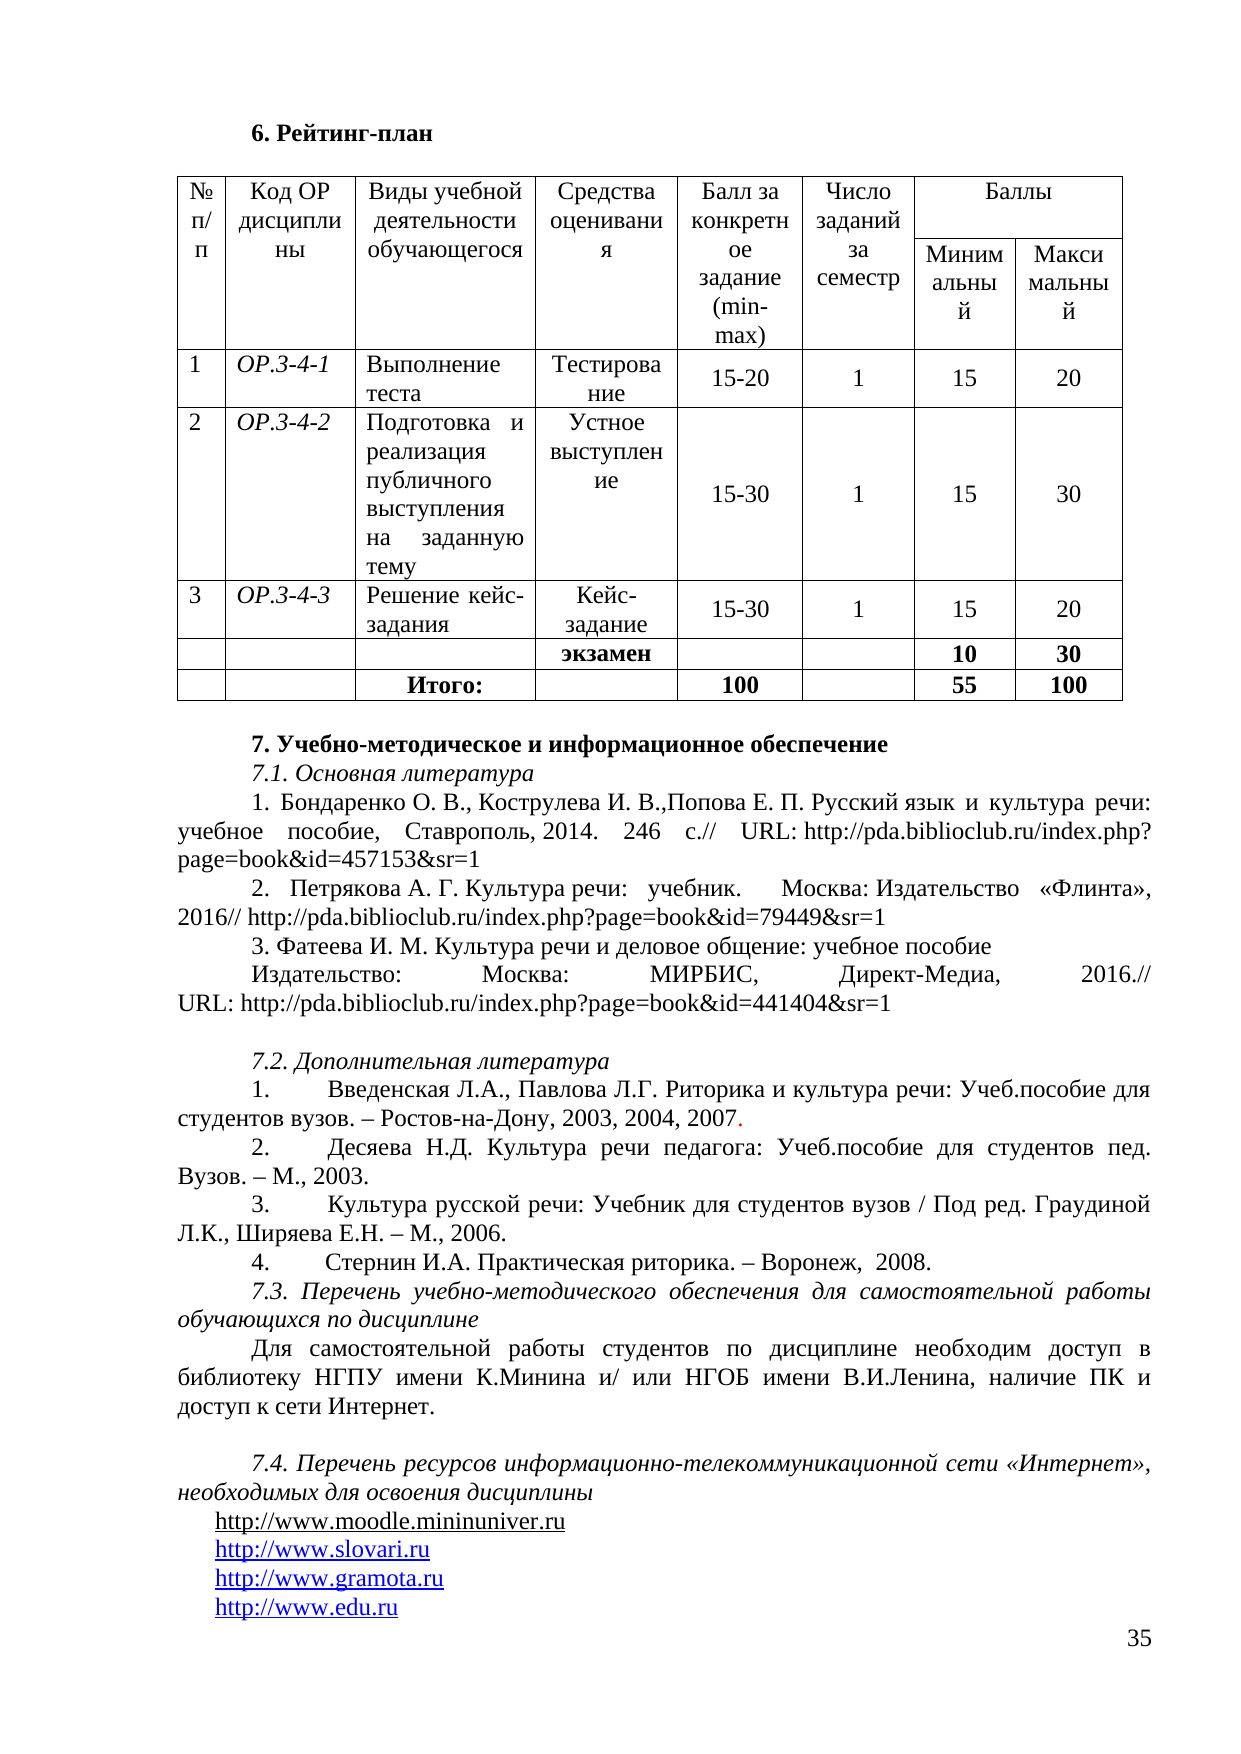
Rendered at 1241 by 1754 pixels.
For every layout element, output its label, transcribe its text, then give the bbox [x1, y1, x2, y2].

table_cell 1 [803, 350, 914, 407]
table_header Виды учебной деятельности обучающегося [356, 177, 535, 349]
table_cell Устное выступление [536, 408, 677, 580]
table_header Код ОР дисциплины [226, 177, 355, 349]
table_cell ОР.3-4-1 [226, 350, 355, 407]
table_cell 2 [178, 408, 225, 580]
table_cell Подготовка и реализация публичного выступления на заданную тему [356, 408, 535, 580]
list Десяева Н.Д. Культура речи педагога: Учеб.пособие для студентов пед. Вузов. – М., 2003. [177, 1132, 1152, 1189]
table_cell 1 [803, 408, 914, 580]
table_cell [226, 670, 355, 700]
table_cell 100 [678, 670, 802, 700]
text 7.2. Дополнительная литература [177, 1046, 1152, 1074]
table_cell [356, 639, 535, 669]
table_cell Максимальный [1016, 239, 1122, 349]
text http://www.edu.ru [215, 1592, 1152, 1621]
table_cell ОР.3-4-3 [226, 581, 355, 638]
table_cell [536, 670, 677, 700]
text 1. Бондаренко О. В., Кострулева И. В.,Попова Е. П. Русский язык и культура речи: учебное пособие, Ставрополь, 2014. 246 с.// URL: http://pda.biblioclub.ru/index.php?page=book&id=457153&sr=1 [177, 787, 1152, 873]
list Культура русской речи: Учебник для студентов вузов / Под ред. Граудиной Л.К., Ширяева Е.Н. – М., 2006. [177, 1189, 1152, 1247]
table_cell 15-30 [678, 408, 802, 580]
table_cell Выполнение теста [356, 350, 535, 407]
table_header Число заданий за семестр [803, 177, 914, 349]
table_cell [178, 639, 225, 669]
table_cell 1 [803, 581, 914, 638]
text 2. Петрякова А. Г. Культура речи: учебник. Москва: Издательство «Флинта», 2016// http://pda.biblioclub.ru/index.php?page=book&id=79449&sr=1 [177, 873, 1152, 931]
table_cell [803, 670, 914, 700]
table_cell Кейс-задание [536, 581, 677, 638]
text Издательство: Москва: МИРБИС, Директ-Медиа, 2016.// URL: http://pda.biblioclub.ru/index.php?page=book&id=441404&sr=1 [177, 959, 1152, 1017]
text 7.3. Перечень учебно-методического обеспечения для самостоятельной работы обучающихся по дисциплине [177, 1276, 1152, 1333]
table_cell 15-20 [678, 350, 802, 407]
table_cell 10 [915, 639, 1015, 669]
table_cell 20 [1016, 350, 1122, 407]
table_cell Решение кейс-задания [356, 581, 535, 638]
table_cell 100 [1016, 670, 1122, 700]
table_header № п/п [178, 177, 225, 349]
text 7.4. Перечень ресурсов информационно-телекоммуникационной сети «Интернет», необходимых для освоения дисциплины [177, 1448, 1152, 1506]
table_cell 30 [1016, 639, 1122, 669]
table_cell 30 [1016, 408, 1122, 580]
text 3. Фатеева И. М. Культура речи и деловое общение: учебное пособие [177, 931, 1152, 959]
list Стернин И.А. Практическая риторика. – Воронеж, 2008. [177, 1247, 1152, 1276]
text 7. Учебно-методическое и информационное обеспечение [177, 729, 1152, 758]
table_cell 3 [178, 581, 225, 638]
table_header Баллы [915, 177, 1122, 238]
table_header Балл за конкретное задание (min-max) [678, 177, 802, 349]
text 7.1. Основная литература [177, 758, 1152, 787]
table_cell экзамен [536, 639, 677, 669]
text http://www.slovari.ru [215, 1534, 1152, 1563]
table_cell ОР.3-4-2 [226, 408, 355, 580]
table_cell Итого: [356, 670, 535, 700]
table_cell 55 [915, 670, 1015, 700]
text http://www.gramota.ru [215, 1563, 1152, 1592]
table_cell Тестирование [536, 350, 677, 407]
table_cell 15-30 [678, 581, 802, 638]
table_cell [803, 639, 914, 669]
text Для самостоятельной работы студентов по дисциплине необходим доступ в библиотеку НГПУ имени К.Минина и/ или НГОБ имени В.И.Ленина, наличие ПК и доступ к сети Интернет. [177, 1333, 1152, 1419]
table_cell 1 [178, 350, 225, 407]
table_cell Минимальный [915, 239, 1015, 349]
table_header Средства оценивания [536, 177, 677, 349]
table_cell 20 [1016, 581, 1122, 638]
text 6. Рейтинг-план [177, 118, 1152, 147]
table_cell 15 [915, 350, 1015, 407]
table_cell [178, 670, 225, 700]
table_cell [678, 639, 802, 669]
list Введенская Л.А., Павлова Л.Г. Риторика и культура речи: Учеб.пособие для студентов вузов. – Ростов-на-Дону, 2003, 2004, 2007. [177, 1074, 1152, 1132]
table_cell 15 [915, 408, 1015, 580]
text http://www.moodle.mininuniver.ru [215, 1506, 1152, 1534]
table_cell 15 [915, 581, 1015, 638]
table_cell [226, 639, 355, 669]
